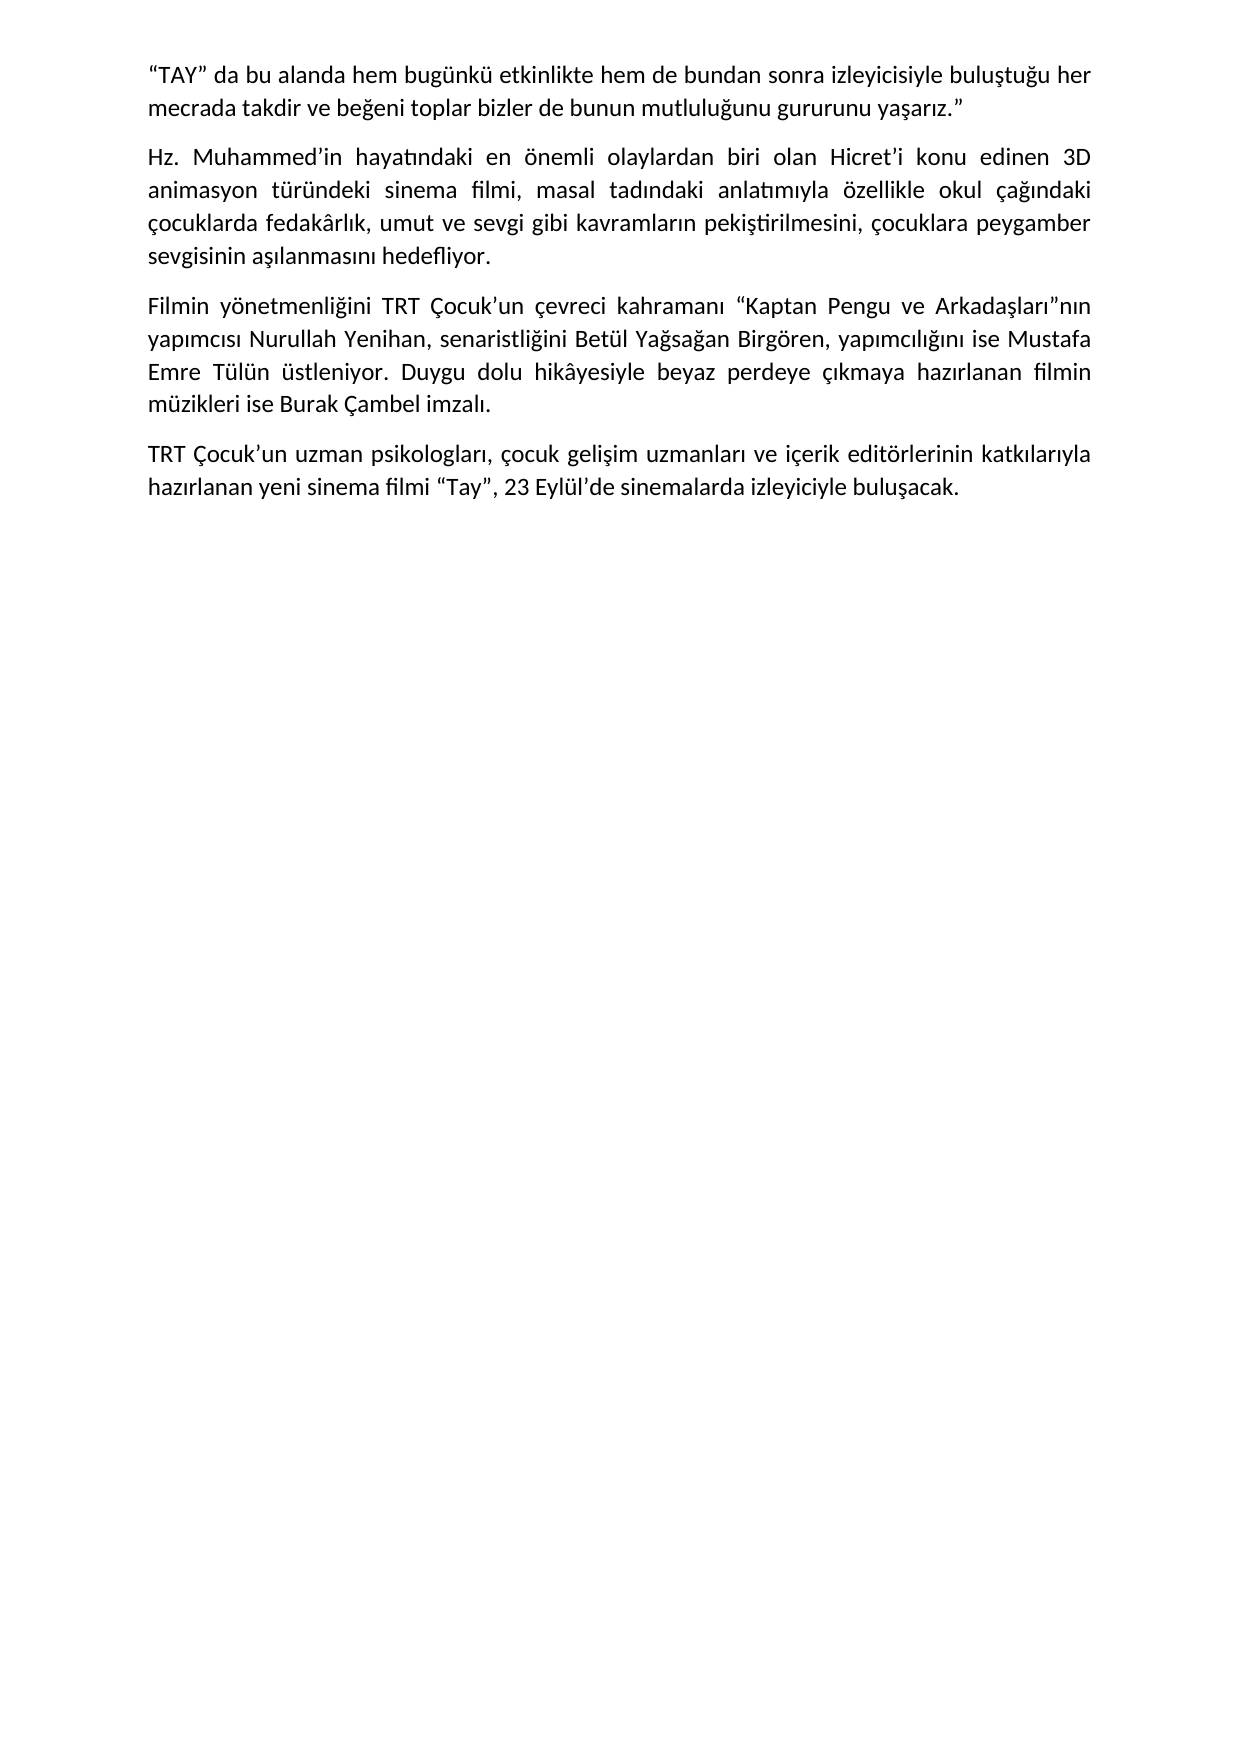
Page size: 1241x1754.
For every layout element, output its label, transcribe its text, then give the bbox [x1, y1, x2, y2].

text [148, 59, 1093, 122]
text Hz. Muhammed’in hayatındaki en önemli olaylardan biri olan Hicret’i konu edinen 3D animasyon türündeki sinema filmi, masal tadındaki anlatımıyla özellikle okul çağındaki çocuklarda fedakârlık, umut ve sevgi gibi kavramların pekiştirilmesini, çocuklara peygamber sevgisinin aşılanmasını hedefliyor. [148, 142, 1093, 271]
text Filmin yönetmenliğini TRT Çocuk’un çevreci kahramanı “Kaptan Pengu ve Arkadaşları”nın yapımcısı Nurullah Yenihan, senaristliğini Betül Yağsağan Birgören, yapımcılığını ise Mustafa Emre Tülün üstleniyor. Duygu dolu hikâyesiyle beyaz perdeye çıkmaya hazırlanan filmin müzikleri ise Burak Çambel imzalı. [148, 290, 1093, 419]
text TRT Çocuk’un uzman psikologları, çocuk gelişim uzmanları ve içerik editörlerinin katkılarıyla hazırlanan yeni sinema filmi “Tay”, 23 Eylül’de sinemalarda izleyiciyle buluşacak. [148, 438, 1093, 502]
